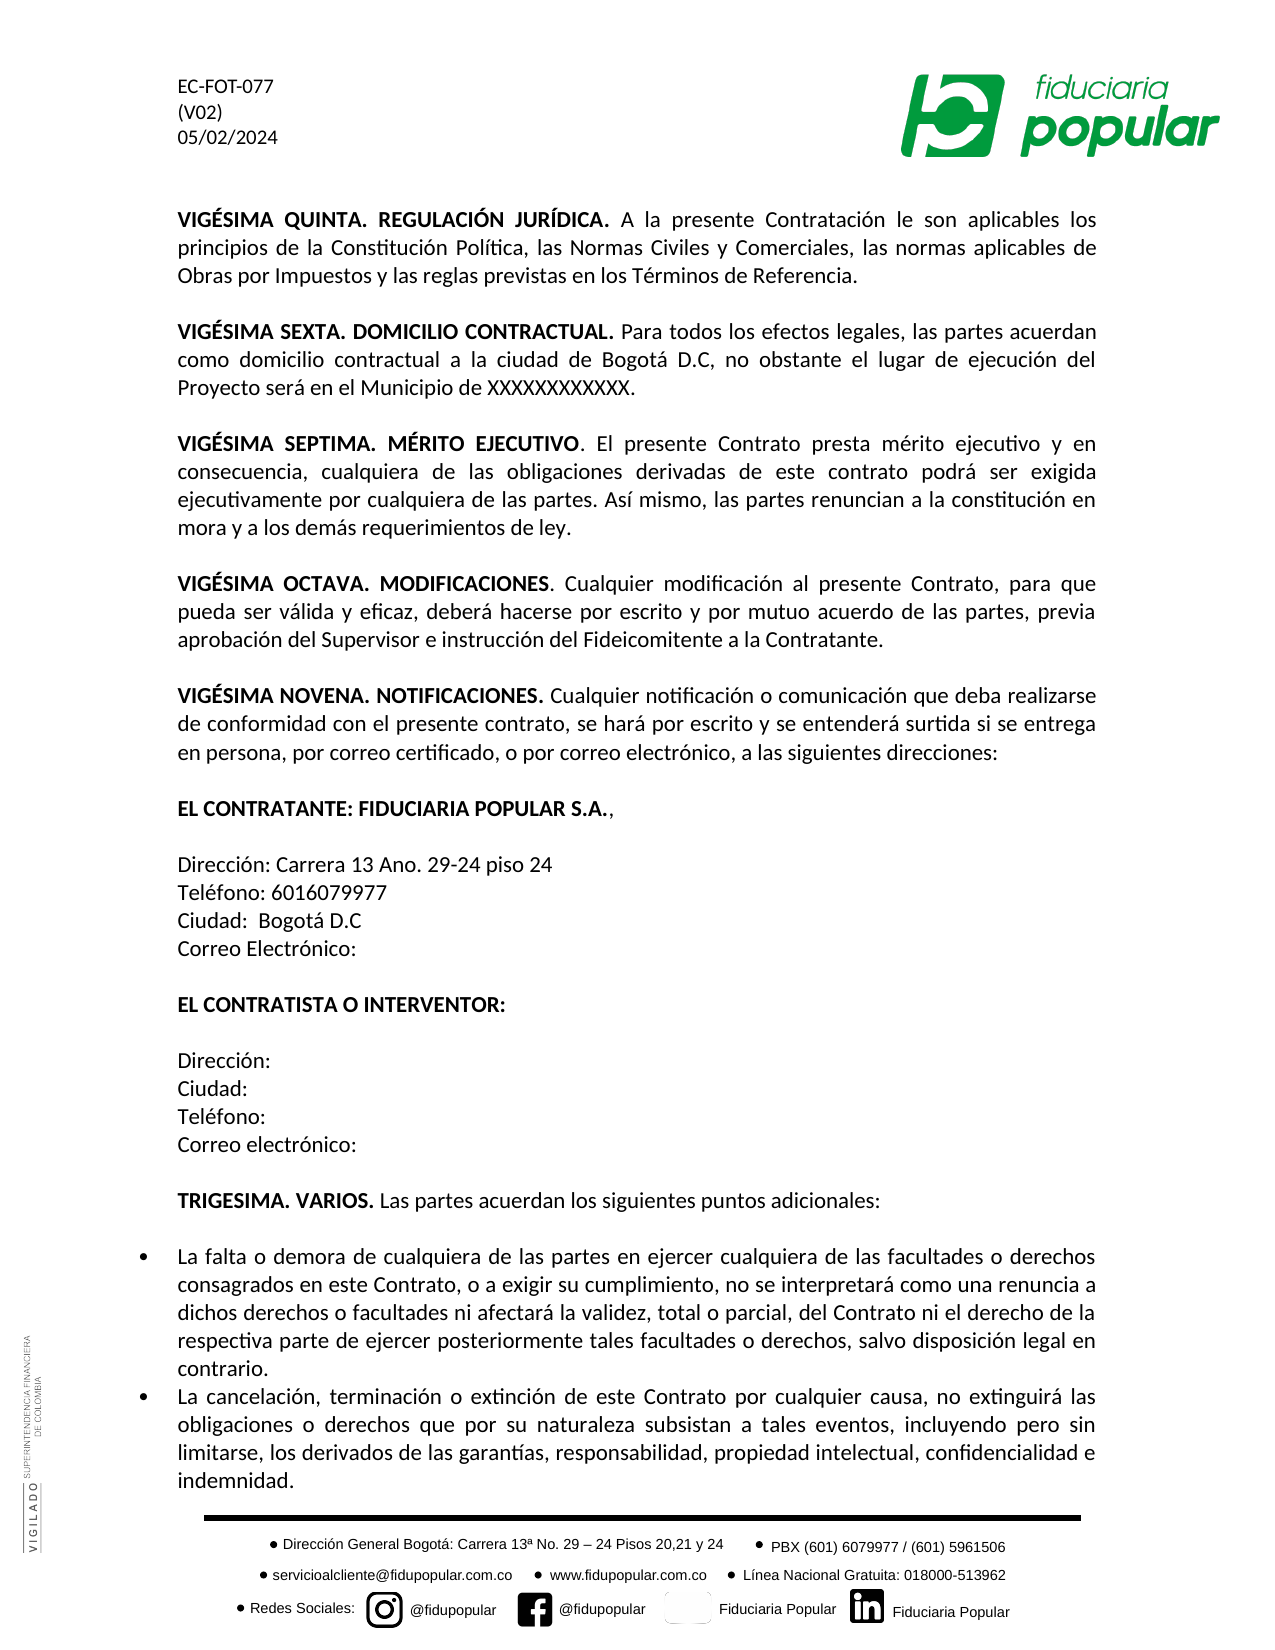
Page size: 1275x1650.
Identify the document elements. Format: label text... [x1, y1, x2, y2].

text Teléfono: 6016079977 [177, 878, 1098, 906]
text Correo Electrónico: [177, 934, 1098, 962]
text Ciudad: Bogotá D.C [177, 906, 1098, 934]
text VIGÉSIMA SEPTIMA. MÉRITO EJECUTIVO. El presente Contrato presta mérito ejecutivo y en consecuencia, cualquiera de las obligaciones derivadas de este contrato podrá ser exigida ejecutivamente por cualquiera de las partes. Así mismo, las partes renuncian a la constitución en mora y a los demás requerimientos de ley. [177, 429, 1098, 541]
text Ciudad: [177, 1074, 1098, 1102]
text VIGÉSIMA QUINTA. REGULACIÓN JURÍDICA. A la presente Contratación le son aplicables los principios de la Constitución Política, las Normas Civiles y Comerciales, las normas aplicables de Obras por Impuestos y las reglas previstas en los Términos de Referencia. [177, 205, 1098, 289]
list TRIGESIMA. VARIOS. Las partes acuerdan los siguientes puntos adicionales: [177, 1186, 1098, 1214]
text Correo electrónico: [177, 1130, 1098, 1158]
list La falta o demora de cualquiera de las partes en ejercer cualquiera de las facultades o derechos consagrados en este Contrato, o a exigir su cumplimiento, no se interpretará como una renuncia a dichos derechos o facultades ni afectará la validez, total o parcial, del Contrato ni el derecho de la respectiva parte de ejercer posteriormente tales facultades o derechos, salvo disposición legal en contrario. [140, 1242, 1098, 1382]
text VIGÉSIMA SEXTA. DOMICILIO CONTRACTUAL. Para todos los efectos legales, las partes acuerdan como domicilio contractual a la ciudad de Bogotá D.C, no obstante el lugar de ejecución del Proyecto será en el Municipio de XXXXXXXXXXXX. [177, 317, 1098, 401]
list VIGÉSIMA NOVENA. NOTIFICACIONES. Cualquier notificación o comunicación que deba realizarse de conformidad con el presente contrato, se hará por escrito y se entenderá surtida si se entrega en persona, por correo certificado, o por correo electrónico, a las siguientes direcciones: [177, 682, 1098, 766]
text EL CONTRATISTA O INTERVENTOR: [177, 990, 1098, 1018]
text VIGÉSIMA OCTAVA. MODIFICACIONES. Cualquier modificación al presente Contrato, para que pueda ser válida y eficaz, deberá hacerse por escrito y por mutuo acuerdo de las partes, previa aprobación del Supervisor e instrucción del Fideicomitente a la Contratante. [177, 569, 1098, 653]
text Dirección: Carrera 13 Ano. 29-24 piso 24 [177, 850, 1098, 878]
text Dirección: [177, 1046, 1098, 1074]
picture [19, 1331, 45, 1556]
picture [874, 53, 1257, 177]
list La cancelación, terminación o extinción de este Contrato por cualquier causa, no extinguirá las obligaciones o derechos que por su naturaleza subsistan a tales eventos, incluyendo pero sin limitarse, los derivados de las garantías, responsabilidad, propiedad intelectual, confidencialidad e indemnidad. [140, 1382, 1098, 1494]
text Teléfono: [177, 1102, 1098, 1130]
text EL CONTRATANTE: FIDUCIARIA POPULAR S.A., [177, 794, 1098, 822]
